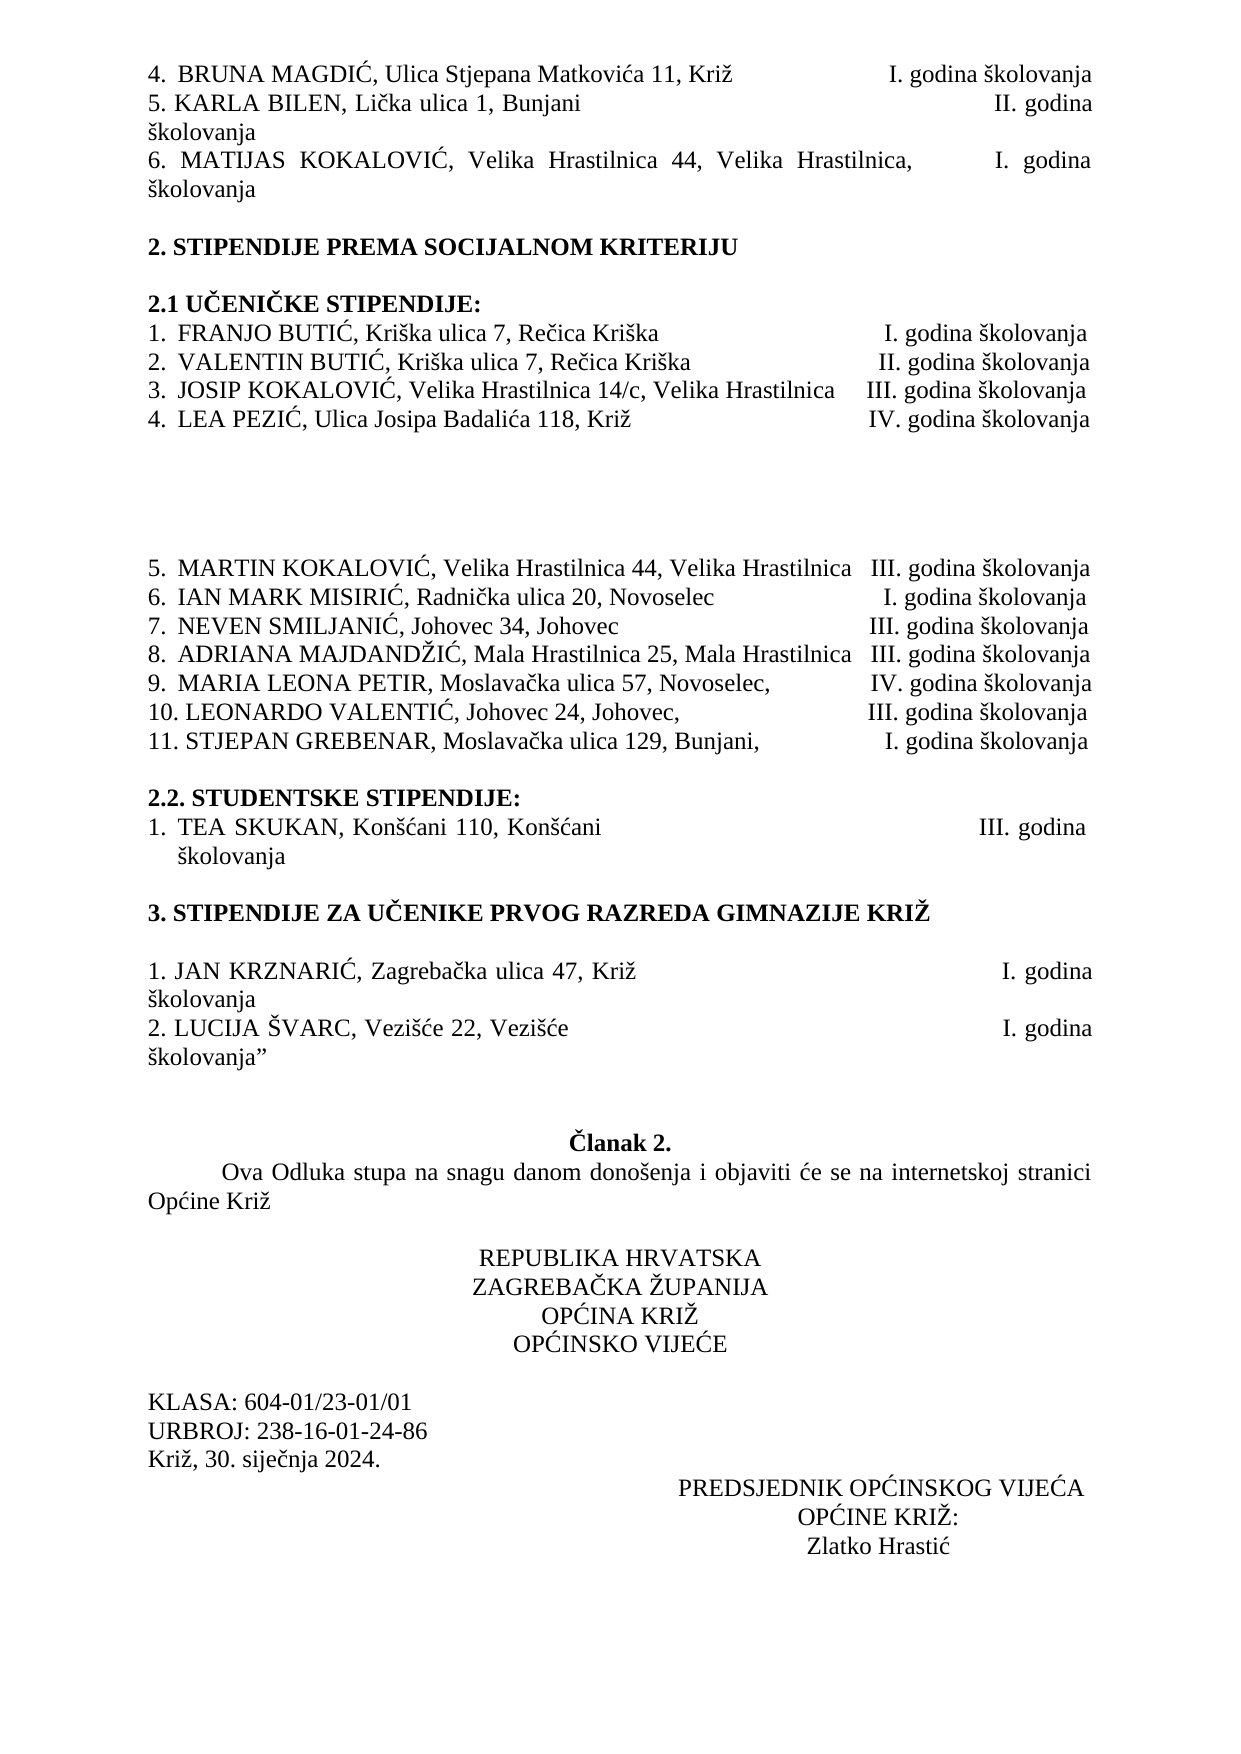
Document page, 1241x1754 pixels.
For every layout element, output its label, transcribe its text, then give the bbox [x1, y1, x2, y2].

text Članak 2. [148, 1128, 1092, 1157]
text 1. JAN KRZNARIĆ, Zagrebačka ulica 47, Križ I. godina školovanja [148, 956, 1092, 1013]
text PREDSJEDNIK OPĆINSKOG VIJEĆA [590, 1473, 1092, 1502]
text Zlatko Hrastić [148, 1531, 1092, 1559]
text 6. MATIJAS KOKALOVIĆ, Velika Hrastilnica 44, Velika Hrastilnica, I. godina školovanja [148, 145, 1092, 203]
text REPUBLIKA HRVATSKA [148, 1243, 1092, 1272]
text OPĆINE KRIŽ: [148, 1502, 1092, 1531]
list TEA SKUKAN, Konšćani 110, Konšćani III. godina školovanja [148, 812, 1092, 869]
text Ova Odluka stupa na snagu danom donošenja i objaviti će se na internetskoj stranici Općine Križ [148, 1157, 1092, 1214]
text 2. LUCIJA ŠVARC, Vezišće 22, Vezišće I. godina školovanja” [148, 1013, 1092, 1071]
list BRUNA MAGDIĆ, Ulica Stjepana Matkovića 11, Križ I. godina školovanja [148, 59, 1092, 88]
text 5. KARLA BILEN, Lička ulica 1, Bunjani II. godina školovanja [148, 88, 1092, 145]
list VALENTIN BUTIĆ, Kriška ulica 7, Rečica Kriška II. godina školovanja [148, 347, 1092, 375]
text OPĆINSKO VIJEĆE [148, 1329, 1092, 1358]
list UČENIČKE STIPENDIJE: [148, 289, 1092, 318]
list LEA PEZIĆ, Ulica Josipa Badalića 118, Križ IV. godina školovanja [148, 404, 1092, 433]
list NEVEN SMILJANIĆ, Johovec 34, Johovec III. godina školovanja [148, 611, 1092, 639]
list MARIA LEONA PETIR, Moslavačka ulica 57, Novoselec, IV. godina školovanja [148, 668, 1092, 697]
list MARTIN KOKALOVIĆ, Velika Hrastilnica 44, Velika Hrastilnica III. godina školovanja [148, 553, 1092, 582]
text 2.2. STUDENTSKE STIPENDIJE: [148, 783, 1092, 812]
list ADRIANA MAJDANDŽIĆ, Mala Hrastilnica 25, Mala Hrastilnica III. godina školovanja [148, 639, 1092, 668]
text 10. LEONARDO VALENTIĆ, Johovec 24, Johovec, III. godina školovanja [148, 697, 1092, 726]
text 2. STIPENDIJE PREMA SOCIJALNOM KRITERIJU [148, 232, 1092, 260]
text KLASA: 604-01/23-01/01 [148, 1387, 1092, 1416]
list Križ, 30. siječnja 2024. [148, 1444, 1092, 1473]
text 11. STJEPAN GREBENAR, Moslavačka ulica 129, Bunjani, I. godina školovanja [148, 726, 1092, 754]
list URBROJ: 238-16-01-24-86 [148, 1416, 1092, 1444]
list IAN MARK MISIRIĆ, Radnička ulica 20, Novoselec I. godina školovanja [148, 582, 1092, 611]
list FRANJO BUTIĆ, Kriška ulica 7, Rečica Kriška I. godina školovanja [148, 318, 1092, 347]
text OPĆINA KRIŽ [148, 1301, 1092, 1329]
text 3. STIPENDIJE ZA UČENIKE PRVOG RAZREDA GIMNAZIJE KRIŽ [148, 898, 1092, 927]
list JOSIP KOKALOVIĆ, Velika Hrastilnica 14/c, Velika Hrastilnica III. godina školovanja [148, 375, 1092, 404]
text ZAGREBAČKA ŽUPANIJA [148, 1272, 1092, 1301]
